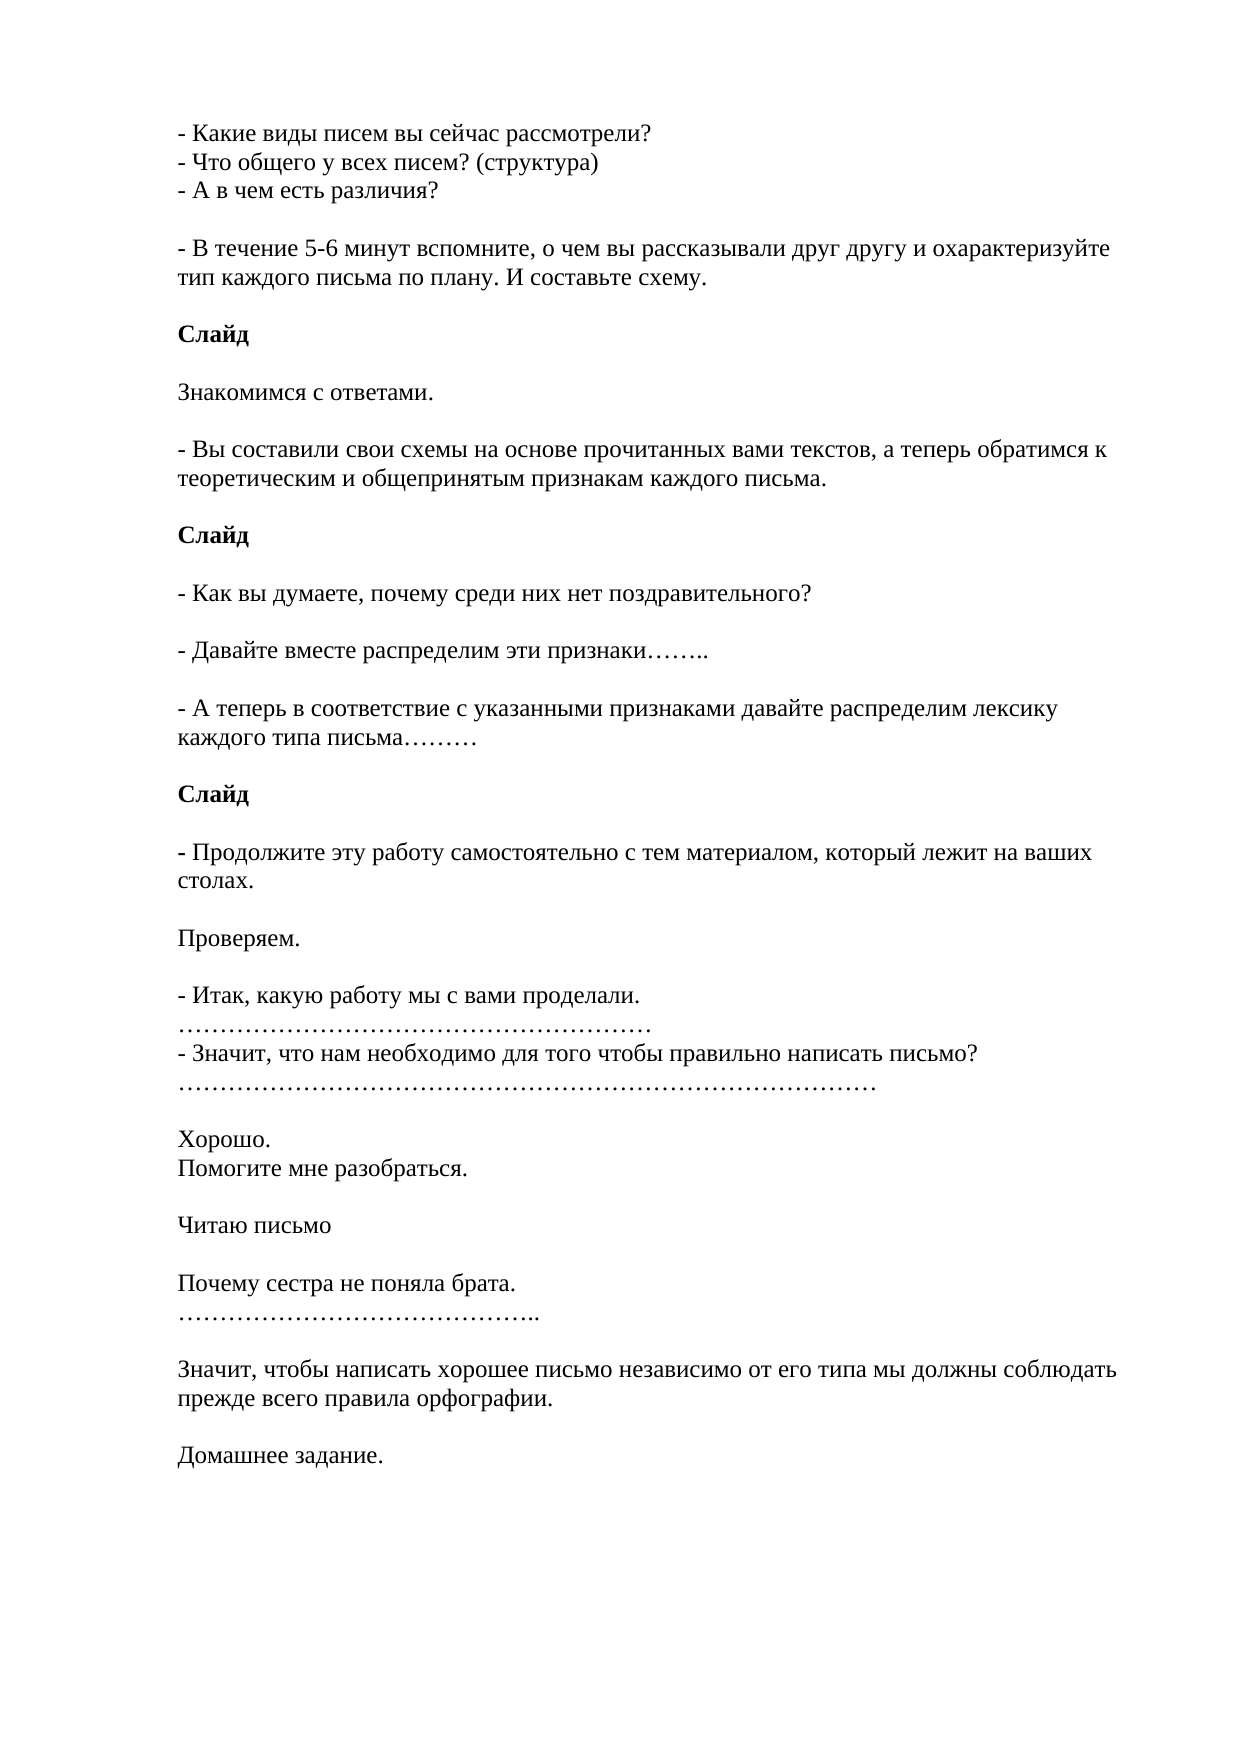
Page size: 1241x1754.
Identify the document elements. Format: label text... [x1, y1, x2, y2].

text - Как вы думаете, почему среди них нет поздравительного? [177, 578, 1152, 607]
text - Итак, какую работу мы с вами проделали. [177, 981, 1152, 1009]
text Помогите мне разобраться. [177, 1153, 1152, 1182]
text ………………………………………………… [177, 1009, 1152, 1038]
text Слайд [177, 319, 1152, 348]
text - Значит, что нам необходимо для того чтобы правильно написать письмо? [177, 1038, 1152, 1067]
text Слайд [177, 521, 1152, 549]
text - А в чем есть различия? [177, 176, 1152, 204]
text Почему сестра не поняла брата. [177, 1268, 1152, 1297]
text - В течение 5-6 минут вспомните, о чем вы рассказывали друг другу и охарактеризуйте тип каждого письма по плану. И составьте схему. [177, 233, 1152, 291]
text Хорошо. [177, 1124, 1152, 1153]
text Домашнее задание. [177, 1441, 1152, 1469]
text - Вы составили свои схемы на основе прочитанных вами текстов, а теперь обратимся к теоретическим и общепринятым признакам каждого письма. [177, 434, 1152, 492]
text - Давайте вместе распределим эти признаки…….. [177, 636, 1152, 664]
text Проверяем. [177, 923, 1152, 952]
text Знакомимся с ответами. [177, 377, 1152, 406]
text - Что общего у всех писем? (структура) [177, 147, 1152, 176]
text Читаю письмо [177, 1211, 1152, 1239]
text Значит, чтобы написать хорошее письмо независимо от его типа мы должны соблюдать прежде всего правила орфографии. [177, 1354, 1152, 1412]
text …………………………………….. [177, 1297, 1152, 1326]
text - А теперь в соответствие с указанными признаками давайте распределим лексику каждого типа письма……… [177, 693, 1152, 751]
text ………………………………………………………………………… [177, 1067, 1152, 1096]
text Слайд [177, 779, 1152, 808]
text - Продолжите эту работу самостоятельно с тем материалом, который лежит на ваших столах. [177, 837, 1152, 894]
text - Какие виды писем вы сейчас рассмотрели? [177, 118, 1152, 147]
